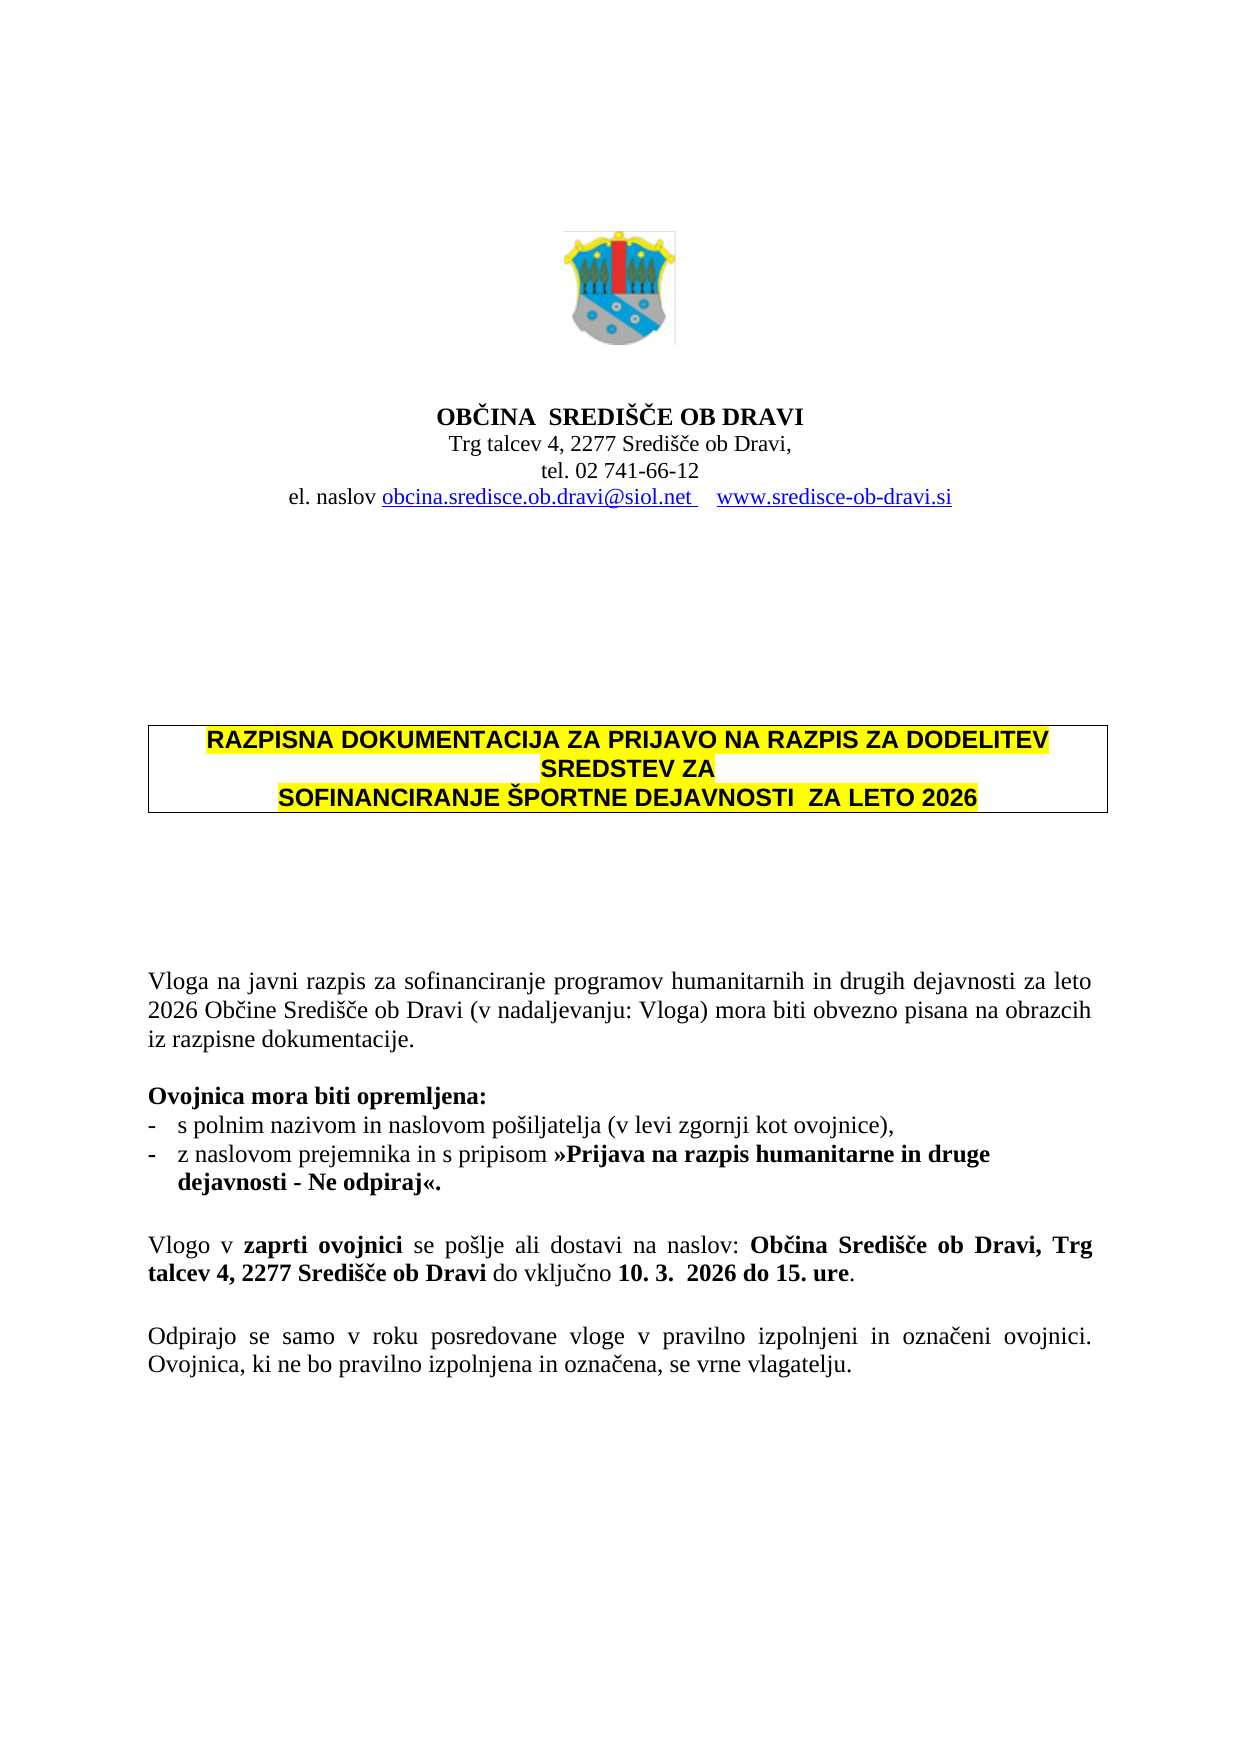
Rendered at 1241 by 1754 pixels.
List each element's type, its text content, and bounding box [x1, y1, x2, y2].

text tel. 02 741-66-12 [148, 457, 1093, 483]
text Vlogo v zaprti ovojnici se pošlje ali dostavi na naslov: Občina Središče ob Dravi, Trg talcev 4, 2277 Središče ob Dravi do vključno 10. 3. 2026 do 15. ure. [148, 1230, 1093, 1287]
table_header RAZPISNA DOKUMENTACIJA ZA PRIJAVO NA RAZPIS ZA DODELITEV SREDSTEV ZA SOFINANCIRANJE ŠPORTNE DEJAVNOSTI ZA LETO 2026 [149, 726, 540, 812]
text Trg talcev 4, 2277 Središče ob Dravi, [148, 430, 1093, 457]
text Odpirajo se samo v roku posredovane vloge v pravilno izpolnjeni in označeni ovojnici. Ovojnica, ki ne bo pravilno izpolnjena in označena, se vrne vlagatelju. [148, 1321, 1093, 1378]
list s polnim nazivom in naslovom pošiljatelja (v levi zgornji kot ovojnice), [148, 1110, 1093, 1139]
list z naslovom prejemnika in s pripisom »Prijava na razpis humanitarne in druge dejavnosti - Ne odpiraj«. [148, 1139, 1093, 1196]
table_header RAZPISNA DOKUMENTACIJA ZA PRIJAVO NA RAZPIS ZA DODELITEV SREDSTEV ZA SOFINANCIRANJE ŠPORTNE DEJAVNOSTI ZA LETO 2026 [715, 726, 1107, 812]
picture [563, 230, 677, 345]
text Vloga na javni razpis za sofinanciranje programov humanitarnih in drugih dejavnosti za leto 2026 Občine Središče ob Dravi (v nadaljevanju: Vloga) mora biti obvezno pisana na obrazcih iz razpisne dokumentacije. [148, 966, 1093, 1052]
text Ovojnica mora biti opremljena: [148, 1081, 1093, 1110]
text el. naslov obcina.sredisce.ob.dravi@siol.net www.sredisce-ob-dravi.si [148, 483, 1093, 509]
text OBČINA SREDIŠČE OB DRAVI [148, 402, 1093, 430]
